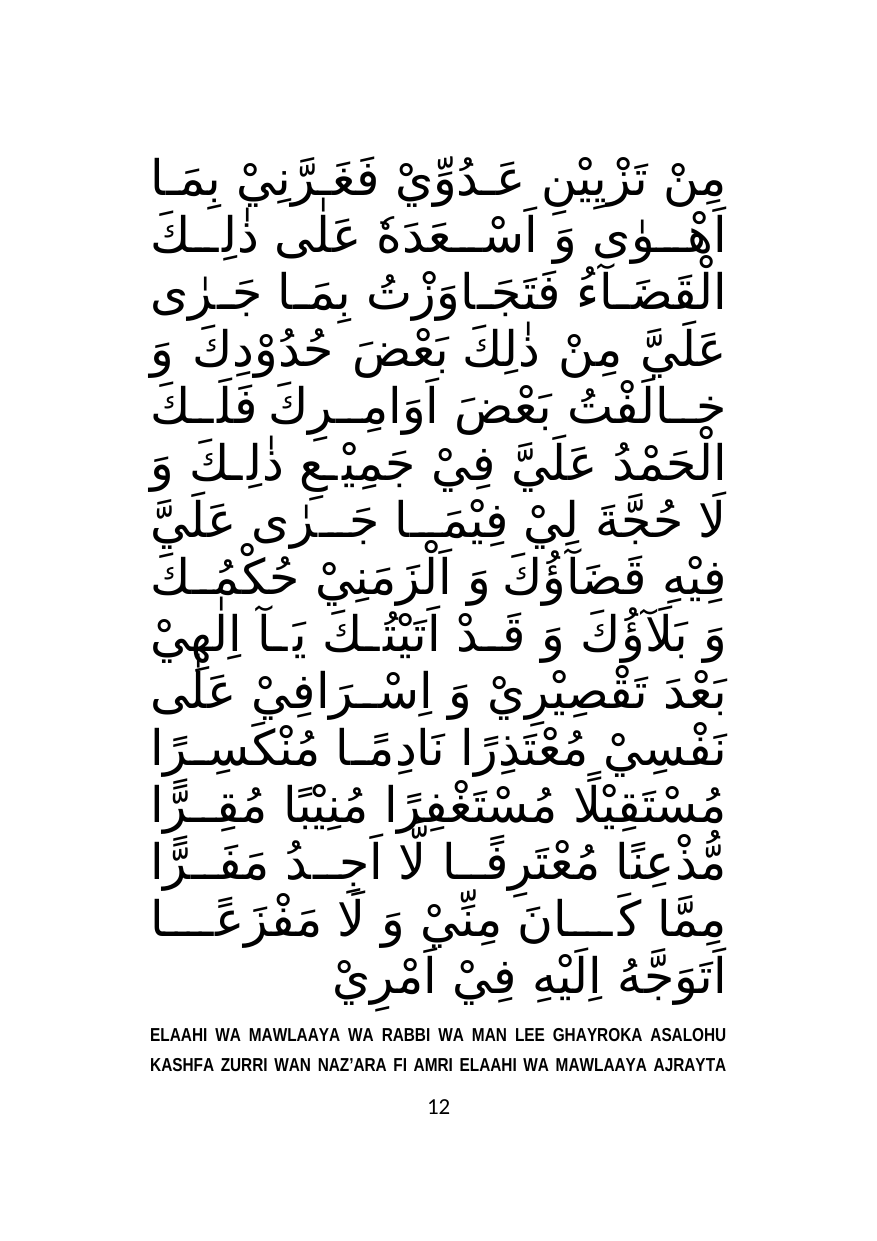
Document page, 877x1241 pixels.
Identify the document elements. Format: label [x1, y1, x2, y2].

text [150, 150, 727, 1005]
text [150, 1017, 727, 1078]
